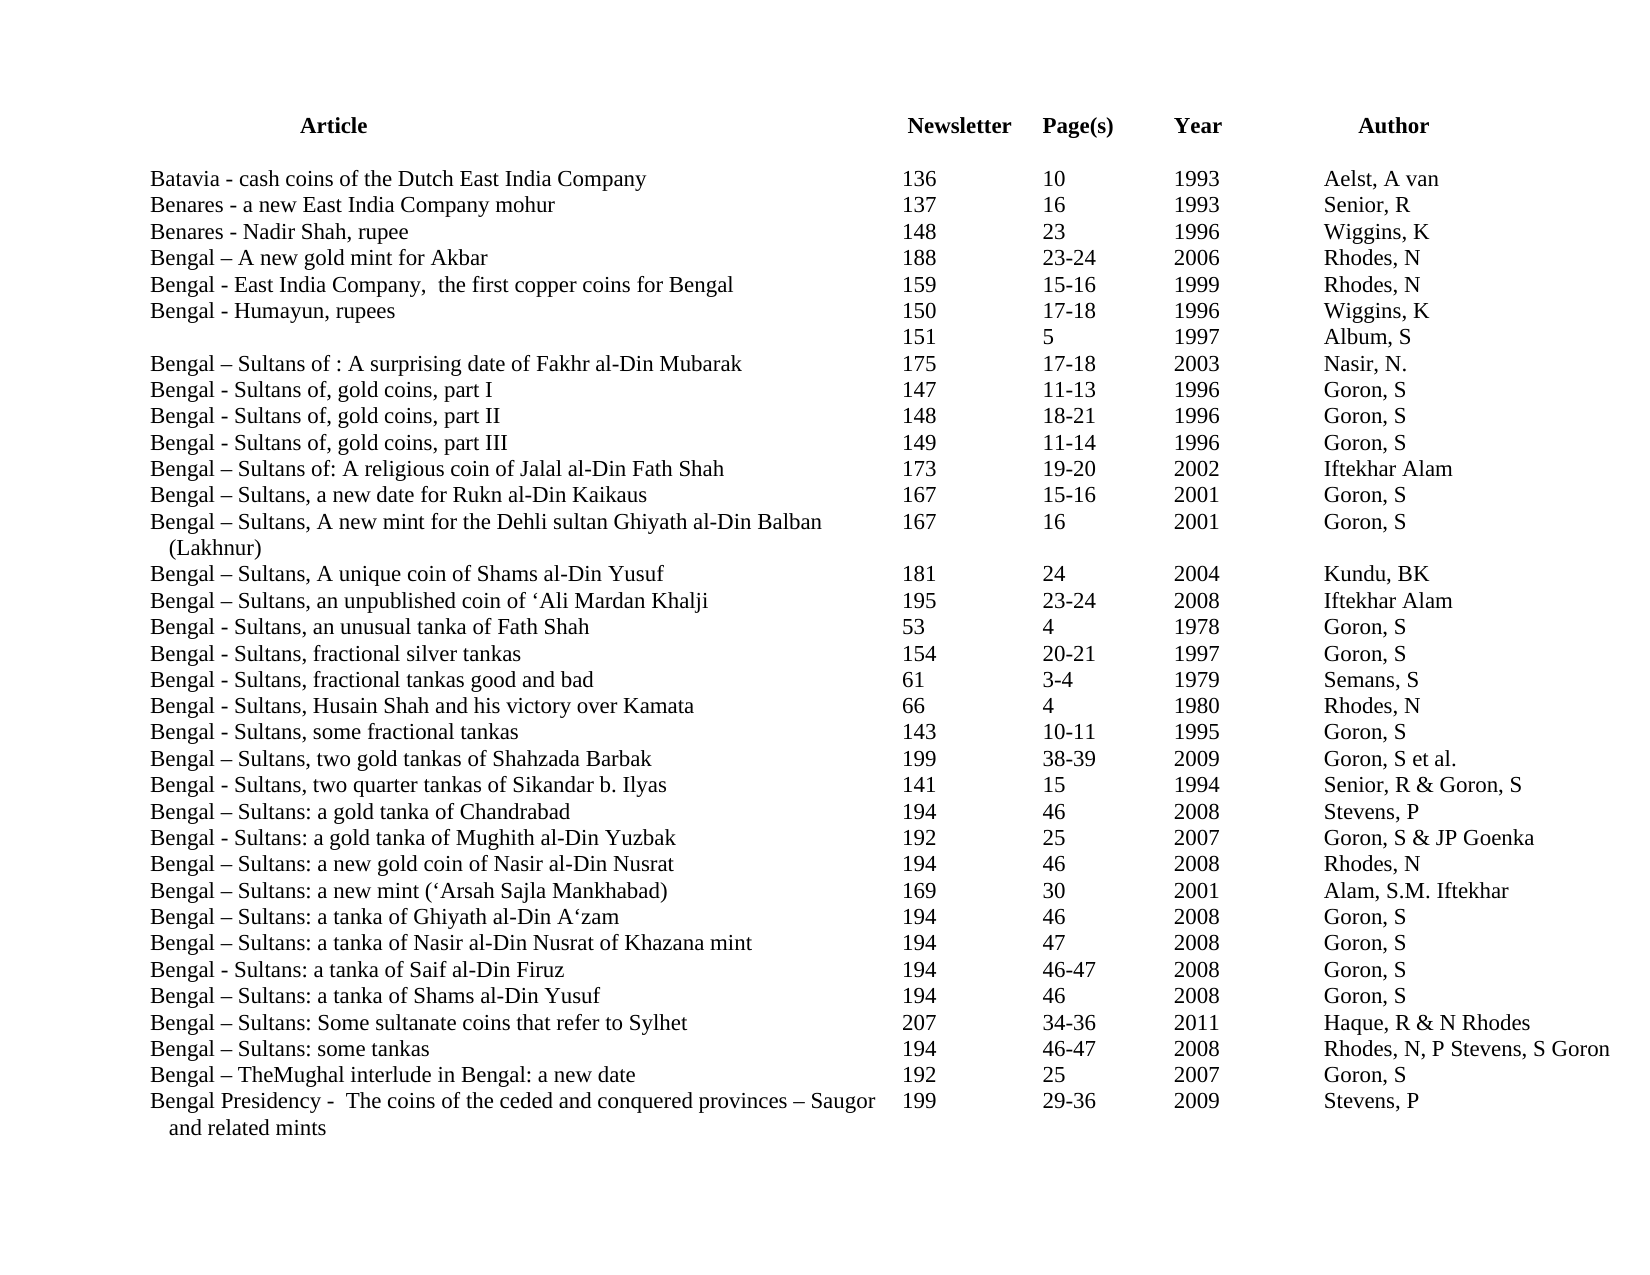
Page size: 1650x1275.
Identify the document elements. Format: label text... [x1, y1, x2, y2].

table_cell 25 [1031, 824, 1162, 850]
table_cell 11-14 [1031, 429, 1162, 455]
table_header Page(s) [1031, 113, 1162, 165]
table_cell Benares - a new East India Company mohur [139, 192, 891, 218]
table_cell Senior, R & Goron, S [1313, 771, 1625, 798]
table_cell 25 [1031, 1061, 1162, 1088]
table_cell 147 [891, 376, 1031, 402]
table_cell Bengal - Sultans, Husain Shah and his victory over Kamata [139, 692, 891, 719]
table_cell 207 [891, 1009, 1031, 1035]
table_cell 47 [1031, 930, 1162, 956]
table_cell Bengal – Sultans, A new mint for the Dehli sultan Ghiyath al-Din Balban (Lakhnur) [139, 508, 891, 561]
table_cell Bengal – Sultans, two gold tankas of Shahzada Barbak [139, 745, 891, 771]
table_cell 2004 [1163, 561, 1312, 587]
table_cell 11-13 [1031, 376, 1162, 402]
table_cell 23 [1031, 218, 1162, 244]
table_cell 143 [891, 719, 1031, 745]
table_cell Rhodes, N [1313, 692, 1625, 719]
table_header Author [1313, 113, 1625, 165]
table_cell Bengal - Sultans, two quarter tankas of Sikandar b. Ilyas [139, 771, 891, 798]
table_cell 1994 [1163, 771, 1312, 798]
table_cell Goron, S [1313, 640, 1625, 666]
table_cell Bengal - Sultans of, gold coins, part III [139, 429, 891, 455]
table_cell 23-24 [1031, 244, 1162, 271]
table_cell 137 [891, 192, 1031, 218]
table_cell 194 [891, 956, 1031, 982]
table_cell 1995 [1163, 719, 1312, 745]
table_cell Bengal – Sultans, an unpublished coin of ‘Ali Mardan Khalji [139, 587, 891, 613]
table_cell Bengal - Sultans, some fractional tankas [139, 719, 891, 745]
table_cell Senior, R [1313, 192, 1625, 218]
table_cell Iftekhar Alam [1313, 587, 1625, 613]
table_cell 1993 [1163, 165, 1312, 192]
table_cell Batavia - cash coins of the Dutch East India Company [139, 165, 891, 192]
table_cell Bengal – Sultans: a new mint (‘Arsah Sajla Mankhabad) [139, 877, 891, 903]
table_cell 34-36 [1031, 1009, 1162, 1035]
table_cell Rhodes, N, P Stevens, S Goron [1313, 1035, 1625, 1061]
table_cell Nasir, N. [1313, 350, 1625, 376]
table_cell 181 [891, 561, 1031, 587]
table_cell 2011 [1163, 1009, 1312, 1035]
table_cell 1997 [1163, 640, 1312, 666]
table_cell 29-36 [1031, 1088, 1162, 1140]
table_cell Bengal – A new gold mint for Akbar [139, 244, 891, 271]
table_cell 2008 [1163, 903, 1312, 929]
table_cell Goron, S [1313, 429, 1625, 455]
table_cell 167 [891, 481, 1031, 508]
table_cell 10 [1031, 165, 1162, 192]
table_cell 169 [891, 877, 1031, 903]
table_cell 15 [1031, 771, 1162, 798]
table_cell 24 [1031, 561, 1162, 587]
table_cell Goron, S [1313, 956, 1625, 982]
table_cell 15-16 [1031, 481, 1162, 508]
table_cell 2008 [1163, 982, 1312, 1008]
table_cell Bengal – Sultans: a tanka of Nasir al-Din Nusrat of Khazana mint [139, 930, 891, 956]
table_cell Bengal – Sultans: a tanka of Shams al-Din Yusuf [139, 982, 891, 1008]
table_cell Goron, S [1313, 376, 1625, 402]
table_cell 2007 [1163, 824, 1312, 850]
table_cell Goron, S [1313, 508, 1625, 561]
table_cell 17-18 [1031, 350, 1162, 376]
table_cell 194 [891, 982, 1031, 1008]
table_cell Goron, S [1313, 1061, 1625, 1088]
table_cell 194 [891, 798, 1031, 824]
table_cell Goron, S [1313, 982, 1625, 1008]
table_cell 23-24 [1031, 587, 1162, 613]
table_cell Bengal – TheMughal interlude in Bengal: a new date [139, 1061, 891, 1088]
table_cell 2001 [1163, 481, 1312, 508]
table_cell 141 [891, 771, 1031, 798]
table_cell 1996 [1163, 218, 1312, 244]
table_cell Alam, S.M. Iftekhar [1313, 877, 1625, 903]
table_cell Rhodes, N [1313, 244, 1625, 271]
table_cell Bengal - East India Company, the first copper coins for Bengal [139, 271, 891, 297]
table_cell 2002 [1163, 455, 1312, 481]
table_cell 16 [1031, 192, 1162, 218]
table_cell Bengal - Sultans, fractional tankas good and bad [139, 666, 891, 692]
table_cell 167 [891, 508, 1031, 561]
table_cell 18-21 [1031, 402, 1162, 429]
table_cell 1996 [1163, 429, 1312, 455]
table_cell Iftekhar Alam [1313, 455, 1625, 481]
table_cell Goron, S & JP Goenka [1313, 824, 1625, 850]
table_cell Semans, S [1313, 666, 1625, 692]
table_cell 4 [1031, 613, 1162, 639]
table_cell 2009 [1163, 1088, 1312, 1140]
table_cell 194 [891, 903, 1031, 929]
table_cell Bengal – Sultans of: A religious coin of Jalal al-Din Fath Shah [139, 455, 891, 481]
table_cell 195 [891, 587, 1031, 613]
table_cell 53 [891, 613, 1031, 639]
table_cell Bengal – Sultans: Some sultanate coins that refer to Sylhet [139, 1009, 891, 1035]
table_cell 46 [1031, 850, 1162, 877]
table_cell 192 [891, 824, 1031, 850]
table_cell Bengal - Sultans: a gold tanka of Mughith al-Din Yuzbak [139, 824, 891, 850]
table_cell 148 [891, 402, 1031, 429]
table_cell Goron, S et al. [1313, 745, 1625, 771]
table_cell Haque, R & N Rhodes [1313, 1009, 1625, 1035]
table_cell 1979 [1163, 666, 1312, 692]
table_cell Bengal – Sultans, a new date for Rukn al-Din Kaikaus [139, 481, 891, 508]
table_header Year [1163, 113, 1312, 165]
table_cell 4 [1031, 692, 1162, 719]
table_cell 46 [1031, 798, 1162, 824]
table_cell Bengal – Sultans, A unique coin of Shams al-Din Yusuf [139, 561, 891, 587]
table_cell 2007 [1163, 1061, 1312, 1088]
table_cell Wiggins, K Album, S [1313, 297, 1625, 350]
table_cell 1999 [1163, 271, 1312, 297]
table_cell 2008 [1163, 850, 1312, 877]
table_cell 2006 [1163, 244, 1312, 271]
table_cell Bengal Presidency - The coins of the ceded and conquered provinces – Saugor and related mints [139, 1088, 891, 1140]
table_cell 30 [1031, 877, 1162, 903]
table_cell 20-21 [1031, 640, 1162, 666]
table_cell 149 [891, 429, 1031, 455]
table_cell 46 [1031, 903, 1162, 929]
table_cell 2008 [1163, 1035, 1312, 1061]
table_cell Wiggins, K [1313, 218, 1625, 244]
table_cell 194 [891, 1035, 1031, 1061]
table_cell Stevens, P [1313, 1088, 1625, 1140]
table_header Newsletter [888, 113, 1031, 165]
table_cell 17-18 5 [1031, 297, 1162, 350]
table_cell 194 [891, 930, 1031, 956]
table_cell Goron, S [1313, 613, 1625, 639]
table_cell 61 [891, 666, 1031, 692]
table_header Article [139, 113, 888, 165]
table_cell 173 [891, 455, 1031, 481]
table_cell 2008 [1163, 798, 1312, 824]
table_cell Bengal - Sultans, fractional silver tankas [139, 640, 891, 666]
table_cell 10-11 [1031, 719, 1162, 745]
table_cell 2001 [1163, 877, 1312, 903]
table_cell 1980 [1163, 692, 1312, 719]
table_cell Bengal – Sultans: some tankas [139, 1035, 891, 1061]
table_cell 16 [1031, 508, 1162, 561]
table_cell 19-20 [1031, 455, 1162, 481]
table_cell Kundu, BK [1313, 561, 1625, 587]
table_cell 199 [891, 1088, 1031, 1140]
table_cell Rhodes, N [1313, 850, 1625, 877]
table_cell Aelst, A van [1313, 165, 1625, 192]
table_cell Goron, S [1313, 930, 1625, 956]
table_cell Bengal - Sultans, an unusual tanka of Fath Shah [139, 613, 891, 639]
table_cell 192 [891, 1061, 1031, 1088]
table_cell 1978 [1163, 613, 1312, 639]
table_cell Rhodes, N [1313, 271, 1625, 297]
table_cell 46-47 [1031, 956, 1162, 982]
table_cell 66 [891, 692, 1031, 719]
table_cell 148 [891, 218, 1031, 244]
table_cell 136 [891, 165, 1031, 192]
table_cell 188 [891, 244, 1031, 271]
table_cell 175 [891, 350, 1031, 376]
table_cell Bengal - Humayun, rupees [139, 297, 891, 350]
table_cell 150 151 [891, 297, 1031, 350]
table_cell 199 [891, 745, 1031, 771]
table_cell Goron, S [1313, 481, 1625, 508]
table_cell 194 [891, 850, 1031, 877]
table_cell 46-47 [1031, 1035, 1162, 1061]
table_cell 2009 [1163, 745, 1312, 771]
table_cell Bengal - Sultans of, gold coins, part II [139, 402, 891, 429]
table_cell Bengal – Sultans: a gold tanka of Chandrabad [139, 798, 891, 824]
table_cell 2003 [1163, 350, 1312, 376]
table_cell 1996 1997 [1163, 297, 1312, 350]
table_cell Benares - Nadir Shah, rupee [139, 218, 891, 244]
table_cell Bengal - Sultans: a tanka of Saif al-Din Firuz [139, 956, 891, 982]
table_cell 15-16 [1031, 271, 1162, 297]
table_cell Bengal – Sultans of : A surprising date of Fakhr al-Din Mubarak [139, 350, 891, 376]
table_cell Goron, S [1313, 719, 1625, 745]
table_cell 38-39 [1031, 745, 1162, 771]
table_cell 3-4 [1031, 666, 1162, 692]
table_cell Stevens, P [1313, 798, 1625, 824]
table_cell 1996 [1163, 376, 1312, 402]
table_cell 1993 [1163, 192, 1312, 218]
table_cell 2008 [1163, 930, 1312, 956]
table_cell 1996 [1163, 402, 1312, 429]
table_cell Bengal – Sultans: a tanka of Ghiyath al-Din A‘zam [139, 903, 891, 929]
table_cell Bengal – Sultans: a new gold coin of Nasir al-Din Nusrat [139, 850, 891, 877]
table_cell 46 [1031, 982, 1162, 1008]
table_cell 2008 [1163, 956, 1312, 982]
table_cell 159 [891, 271, 1031, 297]
table_cell Bengal - Sultans of, gold coins, part I [139, 376, 891, 402]
table_cell 2008 [1163, 587, 1312, 613]
table_cell Goron, S [1313, 402, 1625, 429]
table_cell 154 [891, 640, 1031, 666]
table_cell 2001 [1163, 508, 1312, 561]
table_cell Goron, S [1313, 903, 1625, 929]
